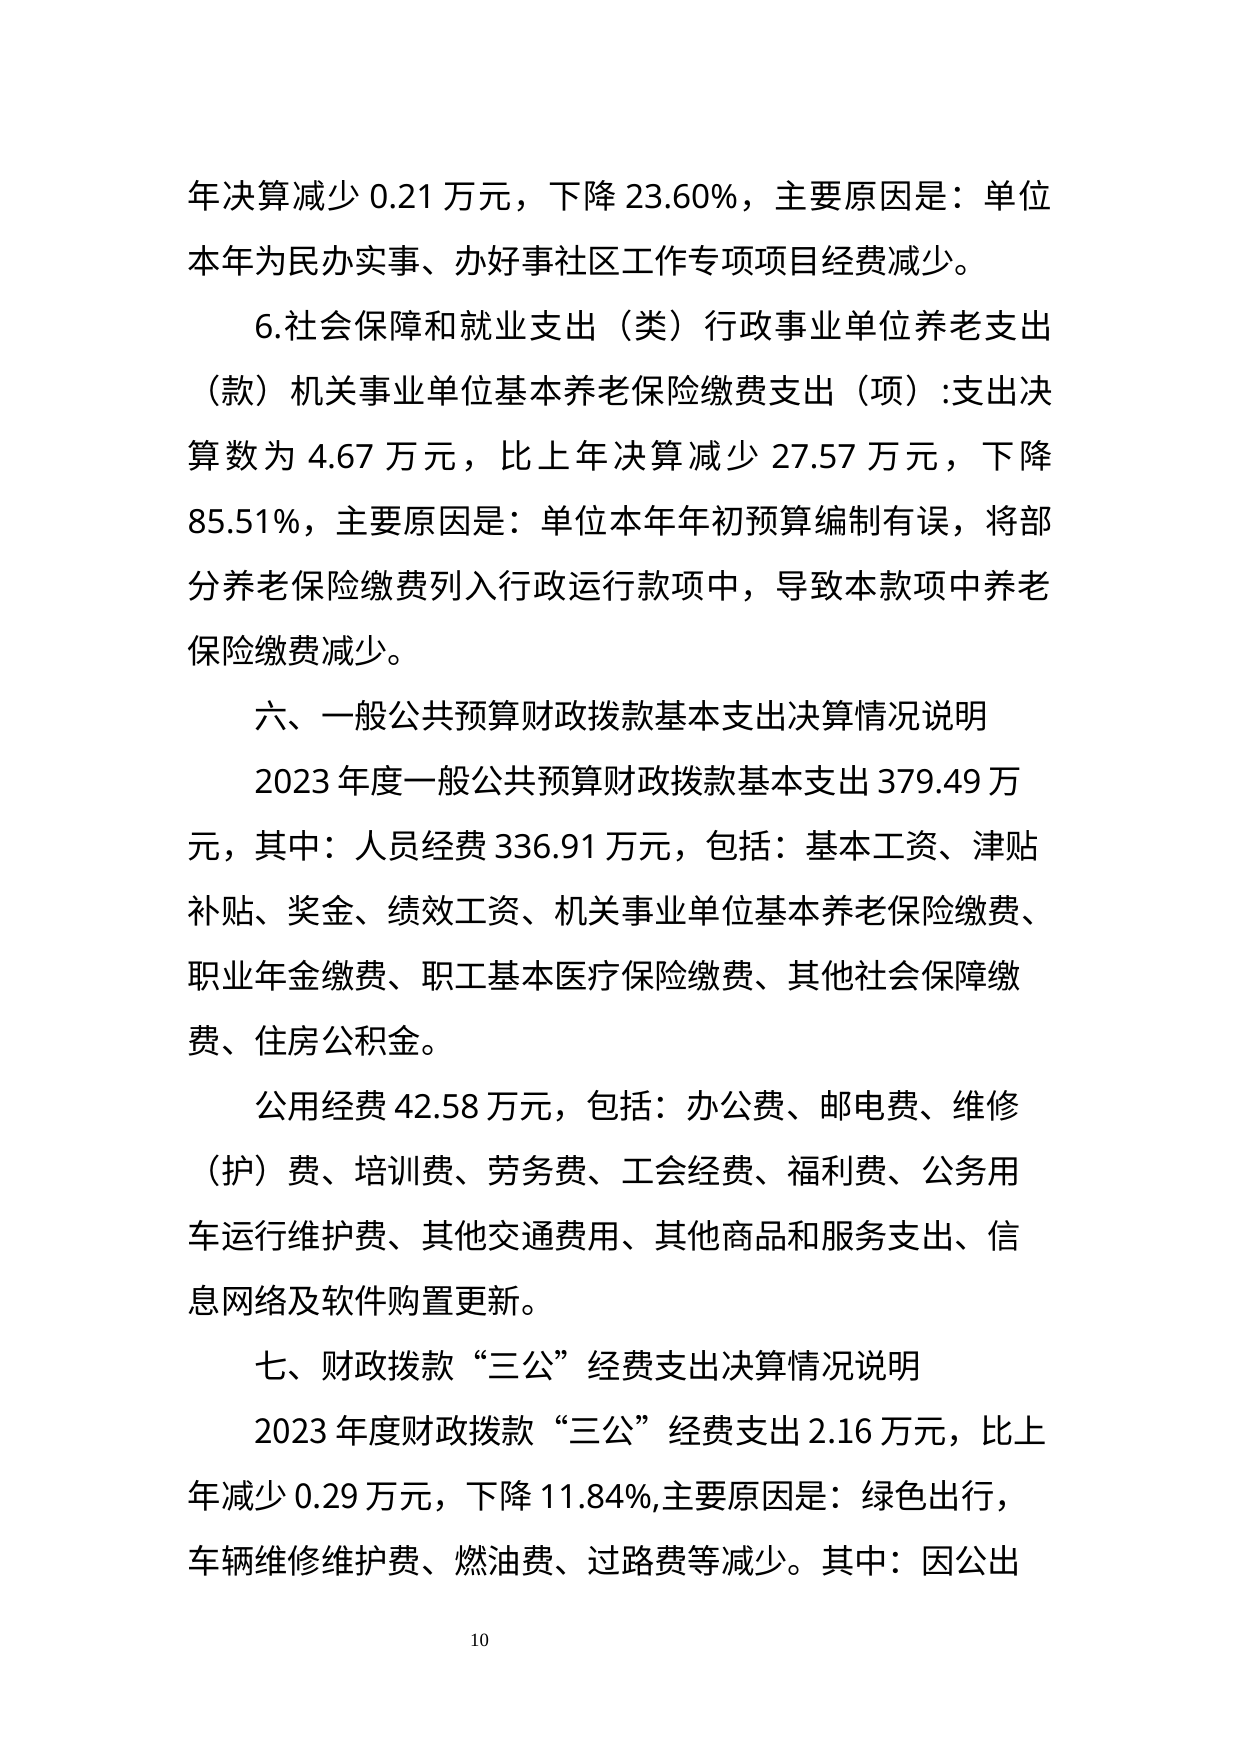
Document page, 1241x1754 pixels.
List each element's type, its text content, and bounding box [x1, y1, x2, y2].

text 公用经费42.58万元，包括：办公费、邮电费、维修（护）费、培训费、劳务费、工会经费、福利费、公务用车运行维护费、其他交通费用、其他商品和服务支出、信息网络及软件购置更新。 [187, 1072, 1053, 1332]
text 六、一般公共预算财政拨款基本支出决算情况说明 [187, 682, 1053, 747]
text 6.社会保障和就业支出（类）行政事业单位养老支出（款）机关事业单位基本养老保险缴费支出（项）:支出决算数为4.67万元，比上年决算减少27.57万元，下降85.51%，主要原因是：单位本年年初预算编制有误，将部分养老保险缴费列入行政运行款项中，导致本款项中养老保险缴费减少。 [187, 292, 1053, 682]
text 七、财政拨款“三公”经费支出决算情况说明 [187, 1332, 1053, 1397]
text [187, 1397, 1053, 1592]
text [187, 162, 1053, 292]
text 2023年度一般公共预算财政拨款基本支出379.49万元，其中：人员经费336.91万元，包括：基本工资、津贴补贴、奖金、绩效工资、机关事业单位基本养老保险缴费、职业年金缴费、职工基本医疗保险缴费、其他社会保障缴费、住房公积金。 [187, 747, 1053, 1072]
